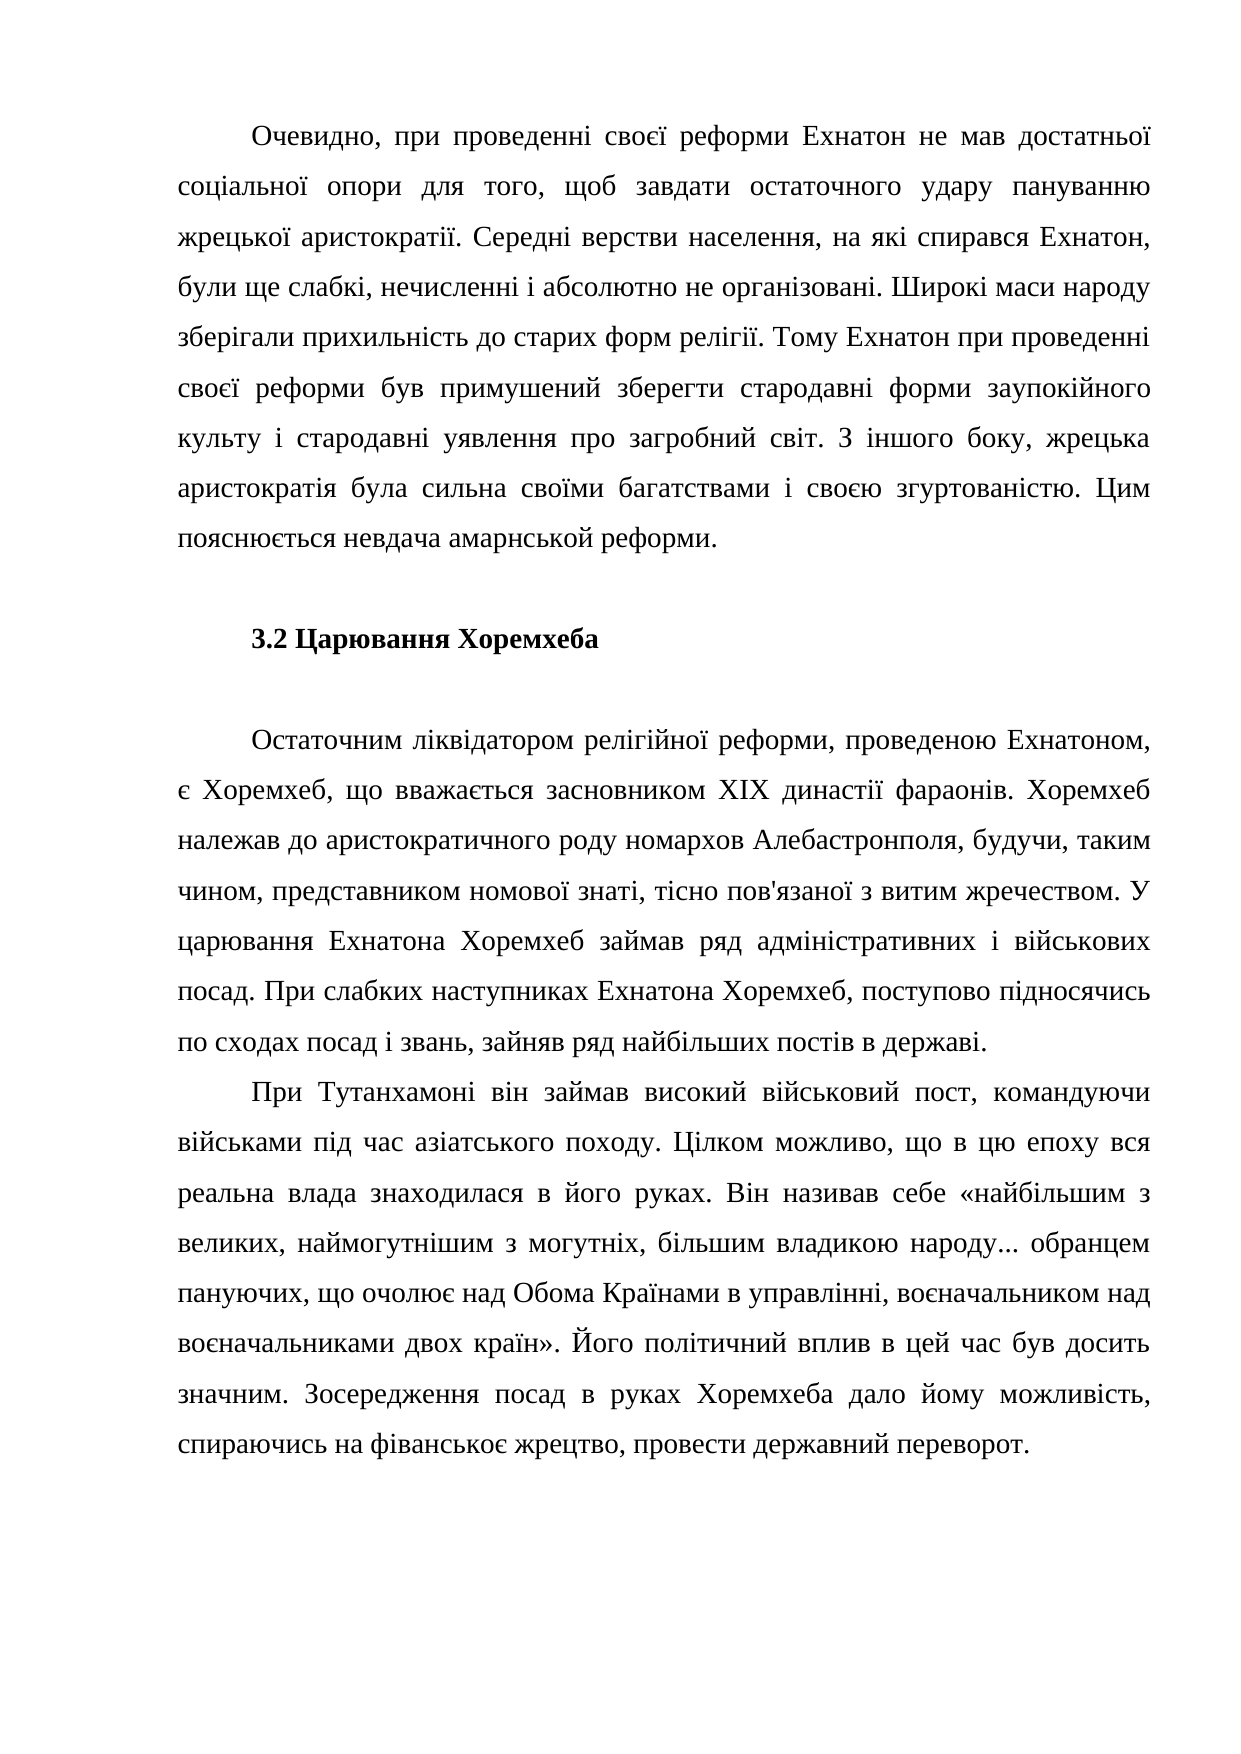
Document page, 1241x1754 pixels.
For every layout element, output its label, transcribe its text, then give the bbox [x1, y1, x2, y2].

text Остаточним ліквідатором релігійної реформи, проведеною Ехнатоном, є Хоремхеб, що вважається засновником XIX династії фараонів. Хоремхеб належав до аристократичного роду номархов Алебастронполя, будучи, таким чином, представником номової знаті, тісно пов'язаної з витим жречеством. У царювання Ехнатона Хоремхеб займав ряд адміністративних і військових посад. При слабких наступниках Ехнатона Хоремхеб, поступово підносячись по сходах посад і звань, зайняв ряд найбільших постів в державі. [177, 722, 1152, 1057]
text При Тутанхамоні він займав високий військовий пост, командуючи військами під час азіатського походу. Цілком можливо, що в цю епоху вся реальна влада знаходилася в його руках. Він називав себе «найбільшим з великих, наймогутнішим з могутніх, більшим владикою народу... обранцем пануючих, що очолює над Обома Країнами в управлінні, воєначальником над воєначальниками двох країн». Його політичний вплив в цей час був досить значним. Зосередження посад в руках Хоремхеба дало йому можливість, спираючись на фіванськоє жрецтво, провести державний переворот. [177, 1074, 1152, 1460]
subtitle 3.2 Царювання Хоремхеба [177, 621, 1152, 655]
text Очевидно, при проведенні своєї реформи Ехнатон не мав достатньої соціальної опори для того, щоб завдати остаточного удару пануванню жрецької аристократії. Середні верстви населення, на які спирався Ехнатон, були ще слабкі, нечисленні і абсолютно не організовані. Широкі маси народу зберігали прихильність до старих форм релігії. Тому Ехнатон при проведенні своєї реформи був примушений зберегти стародавні форми заупокійного культу і стародавні уявлення про загробний світ. З іншого боку, жрецька аристократія була сильна своїми багатствами і своєю згуртованістю. Цим пояснюється невдача амарнськой реформи. [177, 118, 1152, 554]
